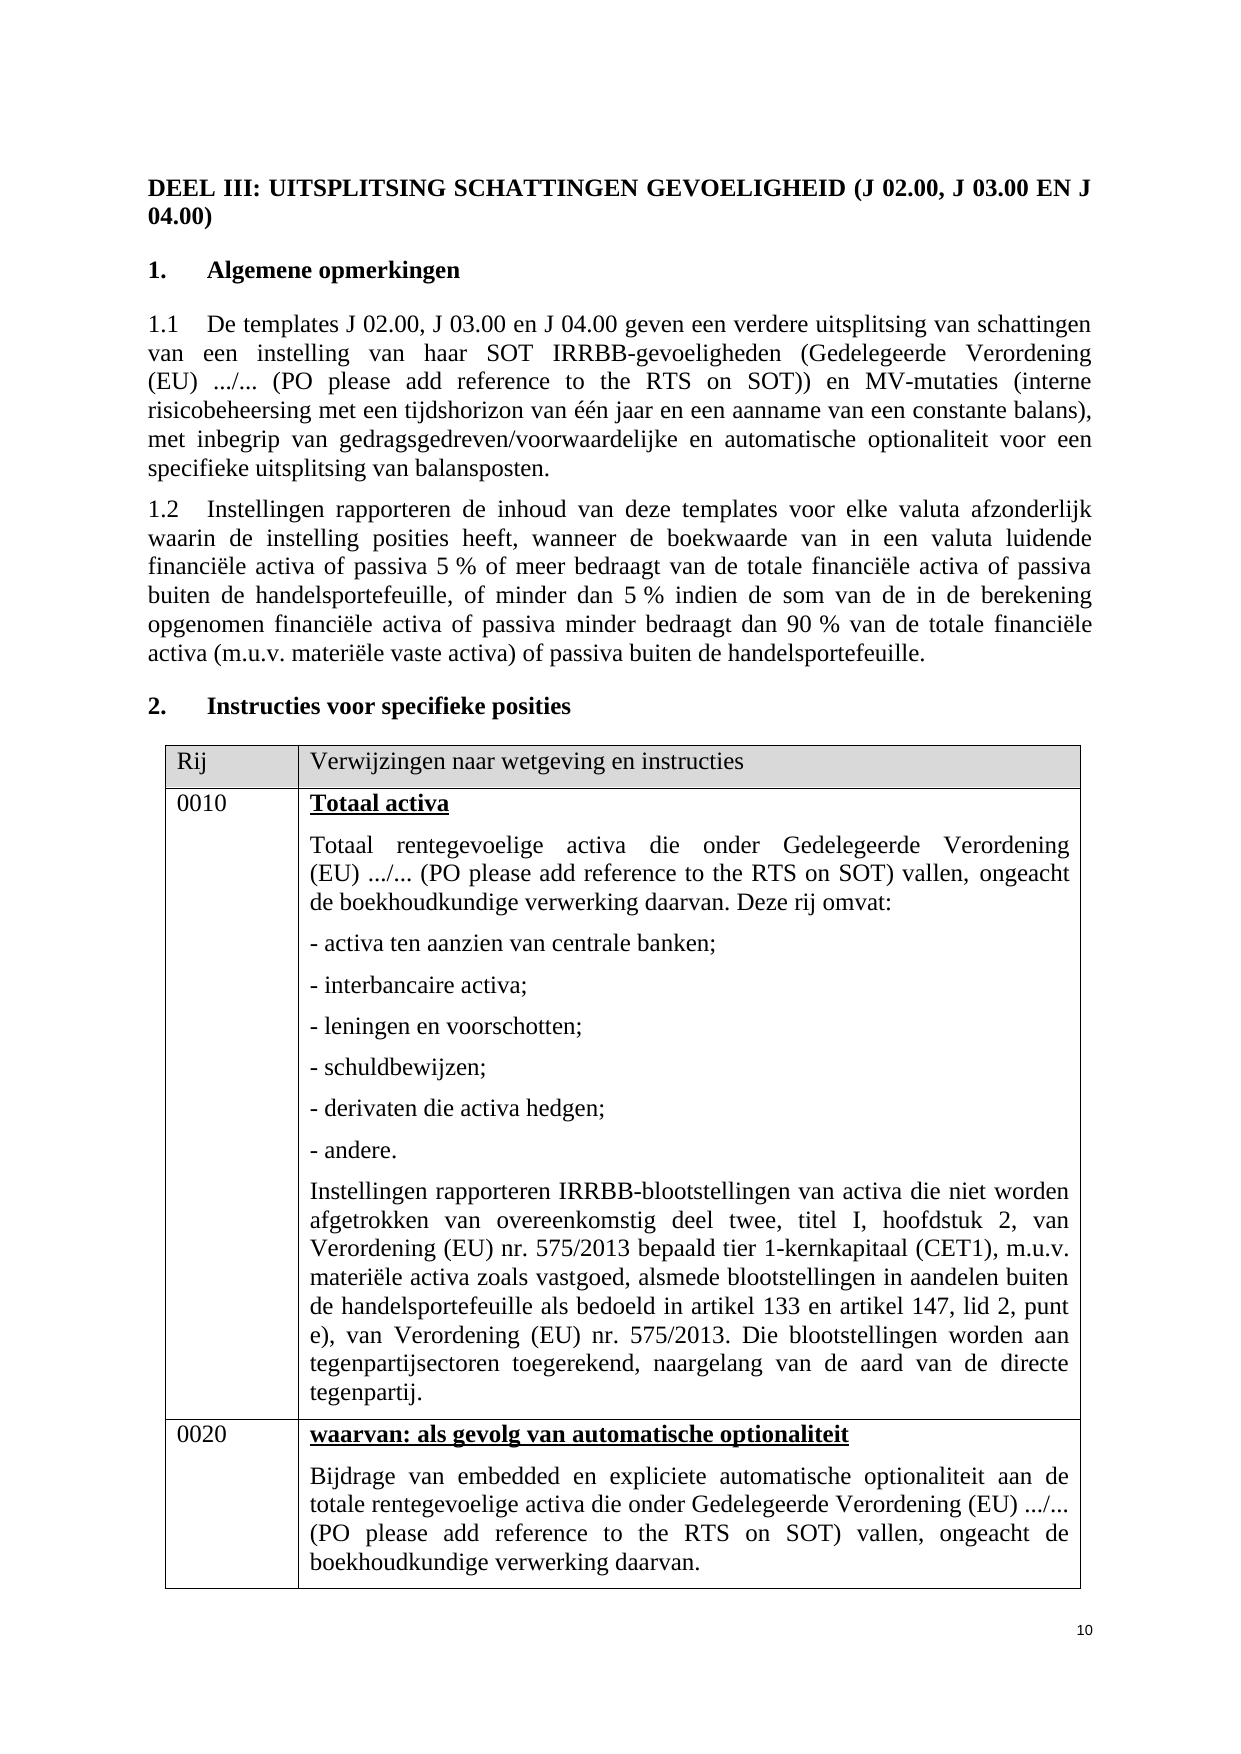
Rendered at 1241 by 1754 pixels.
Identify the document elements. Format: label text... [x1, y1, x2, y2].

table_header Verwijzingen naar wetgeving en instructies [299, 746, 1080, 787]
subtitle DEEL III: UITSPLITSING SCHATTINGEN GEVOELIGHEID (J 02.00, J 03.00 EN J 04.00) [148, 173, 1093, 230]
list 1. Algemene opmerkingen [148, 255, 1093, 284]
text 1.2 Instellingen rapporteren de inhoud van deze templates voor elke valuta afzonderlijk waarin de instelling posities heeft, wanneer de boekwaarde van in een valuta luidende financiële activa of passiva 5 % of meer bedraagt van de totale financiële activa of passiva buiten de handelsportefeuille, of minder dan 5 % indien de som van de in de berekening opgenomen financiële activa of passiva minder bedraagt dan 90 % van de totale financiële activa (m.u.v. materiële vaste activa) of passiva buiten de handelsportefeuille. [148, 494, 1093, 666]
table_cell Totaal activa Totaal rentegevoelige activa die onder Gedelegeerde Verordening (EU) .../... (PO please add reference to the RTS on SOT) vallen, ongeacht de boekhoudkundige verwerking daarvan. Deze rij omvat: - activa ten aanzien van centrale banken; - interbancaire activa; - leningen en voorschotten; - schuldbewijzen; - derivaten die activa hedgen; - andere. Instellingen rapporteren IRRBB-blootstellingen van activa die niet worden afgetrokken van overeenkomstig deel twee, titel I, hoofdstuk 2, van Verordening (EU) nr. 575/2013 bepaald tier 1-kernkapitaal (CET1), m.u.v. materiële activa zoals vastgoed, alsmede blootstellingen in aandelen buiten de handelsportefeuille als bedoeld in artikel 133 en artikel 147, lid 2, punt e), van Verordening (EU) nr. 575/2013. Die blootstellingen worden aan tegenpartijsectoren toegerekend, naargelang van de aard van de directe tegenpartij. [299, 789, 1080, 1418]
text 1.1 De templates J 02.00, J 03.00 en J 04.00 geven een verdere uitsplitsing van schattingen van een instelling van haar SOT IRRBB-gevoeligheden (Gedelegeerde Verordening (EU) .../... (PO please add reference to the RTS on SOT)) en MV-mutaties (interne risicobeheersing met een tijdshorizon van één jaar en een aanname van een constante balans), met inbegrip van gedragsgedreven/voorwaardelijke en automatische optionaliteit voor een specifieke uitsplitsing van balansposten. [148, 309, 1093, 481]
list 2. Instructies voor specifieke posities [148, 691, 1093, 720]
table_cell 0010 [166, 789, 298, 1418]
table_header Rij [166, 746, 298, 787]
table_cell 0020 [166, 1420, 298, 1588]
table_cell waarvan: als gevolg van automatische optionaliteit Bijdrage van embedded en expliciete automatische optionaliteit aan de totale rentegevoelige activa die onder Gedelegeerde Verordening (EU) .../... (PO please add reference to the RTS on SOT) vallen, ongeacht de boekhoudkundige verwerking daarvan. [299, 1420, 1080, 1588]
